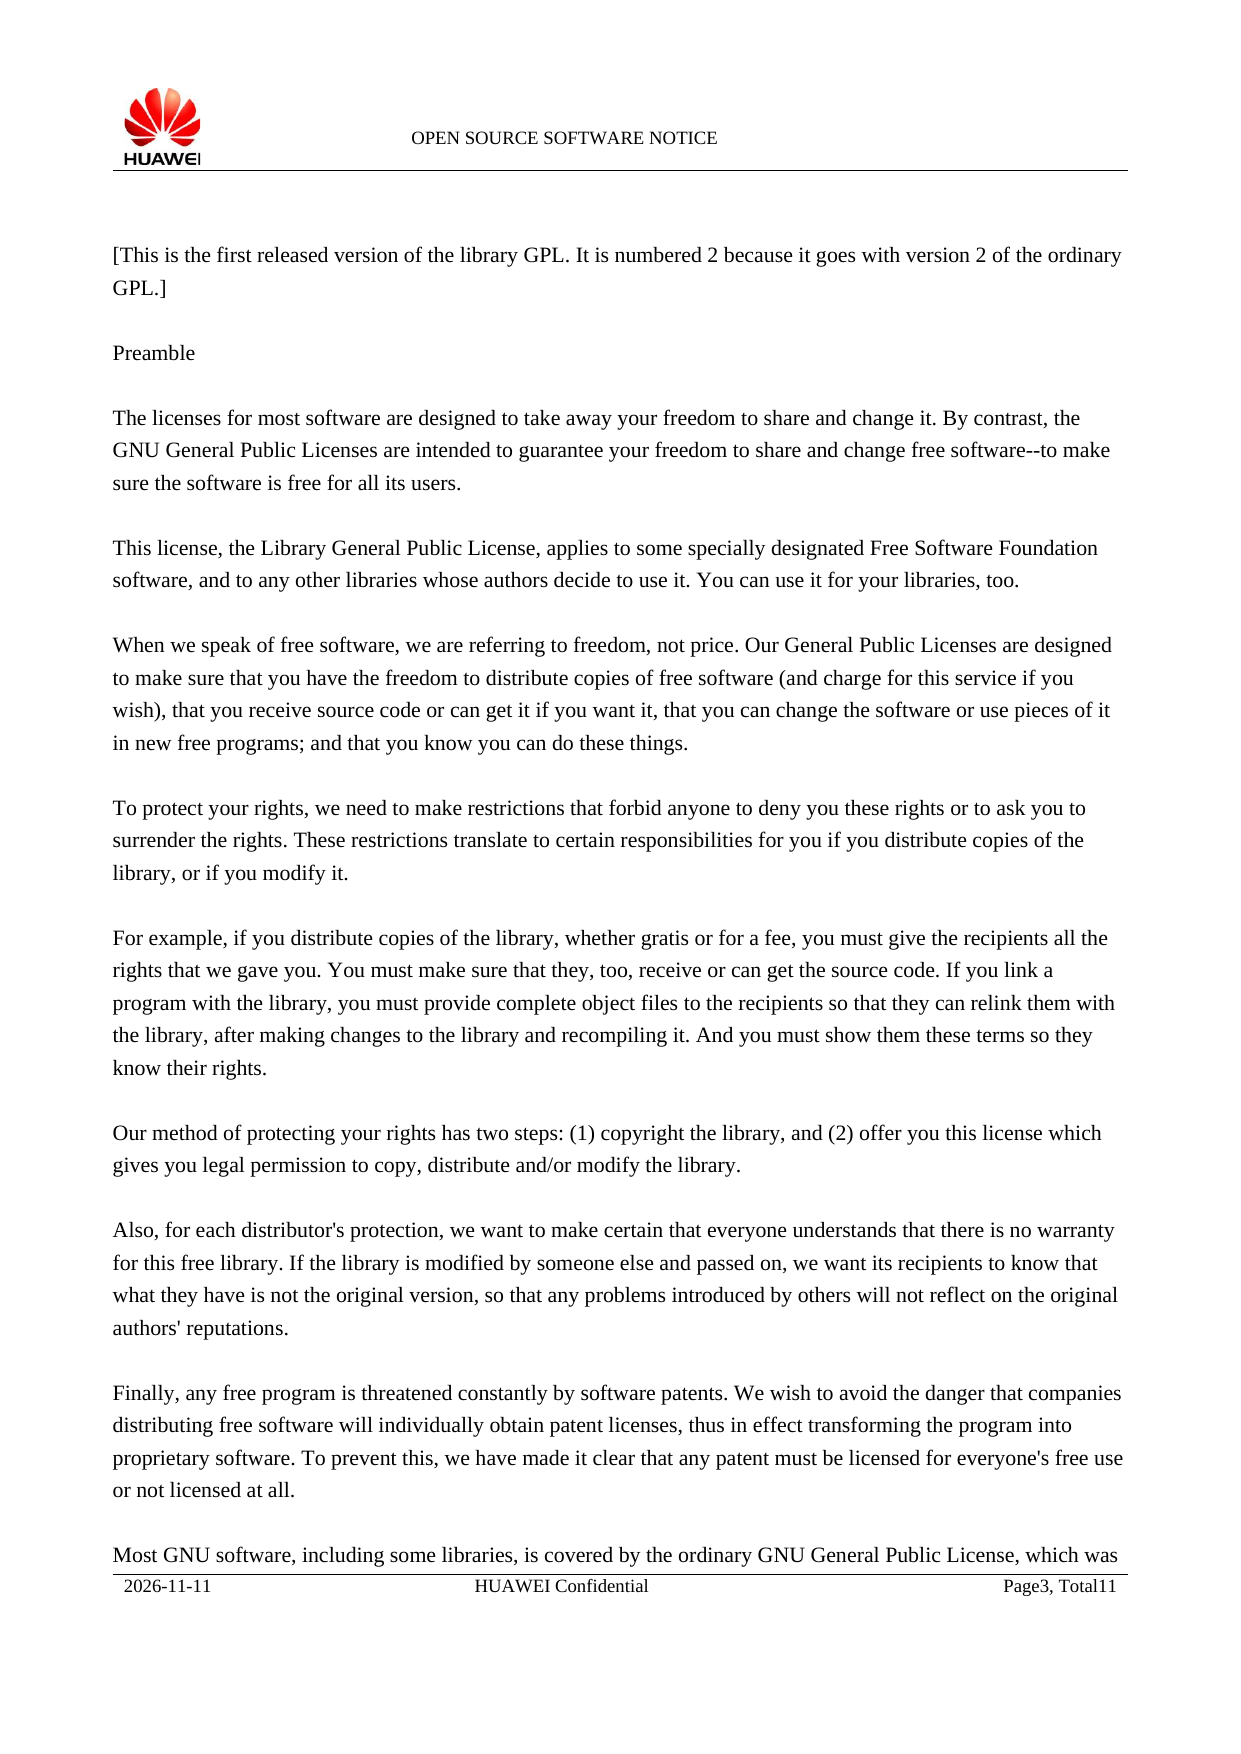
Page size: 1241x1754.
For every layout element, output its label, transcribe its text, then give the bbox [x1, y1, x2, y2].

picture [124, 88, 201, 165]
